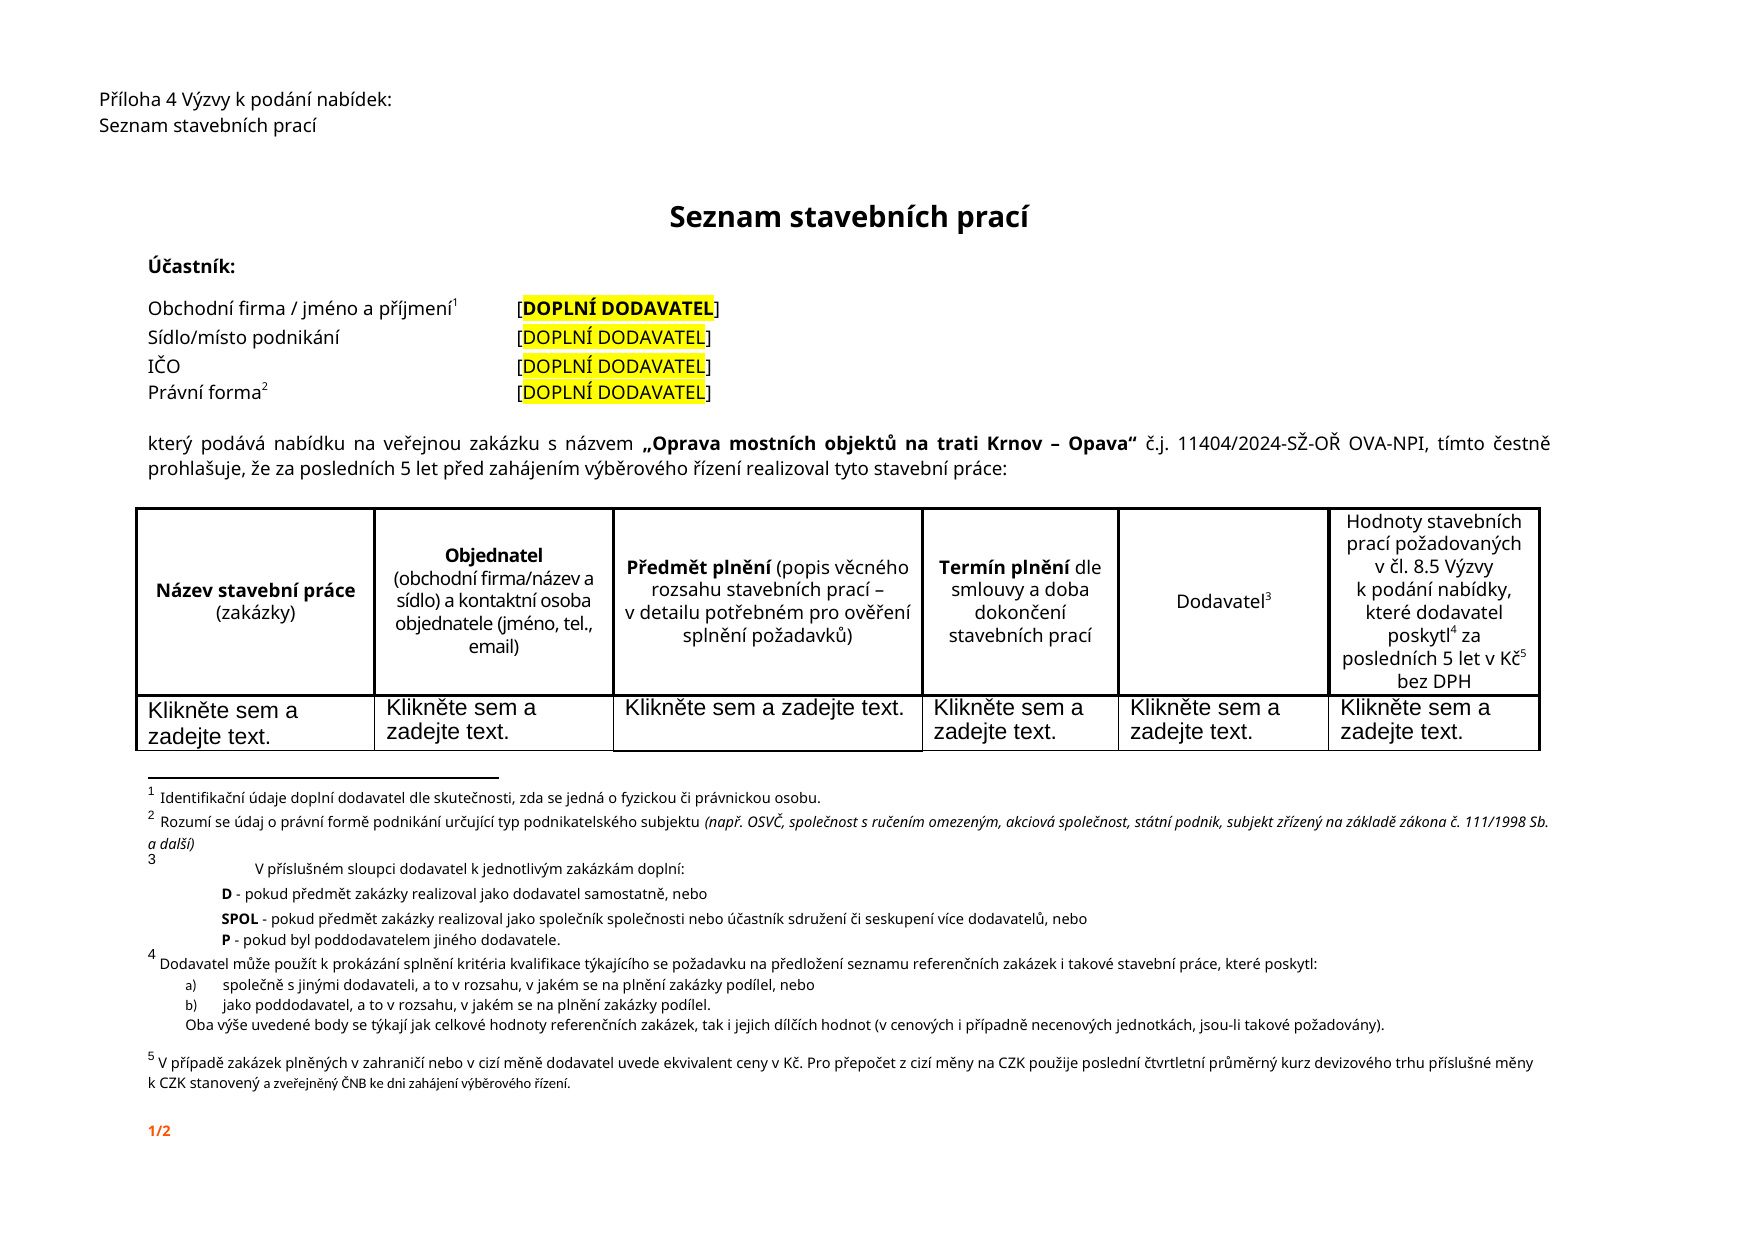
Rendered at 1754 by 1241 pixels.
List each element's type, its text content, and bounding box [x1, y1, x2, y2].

text Sídlo/místo podnikání [DOPLNÍ DODAVATEL] [148, 321, 1551, 350]
table_header Název stavební práce (zakázky) [138, 510, 373, 694]
text Právní forma [148, 379, 523, 404]
table_header Dodavatel [1120, 510, 1327, 694]
table_header Předmět plnění (popis věcného rozsahu stavebních prací – v detailu potřebném pro ověření splnění požadavků) [615, 510, 921, 694]
text Právní forma [705, 379, 1551, 404]
table_header Termín plnění dle smlouvy a doba dokončení stavebních prací [924, 510, 1117, 694]
text IČO [148, 350, 1551, 379]
text Účastník: [148, 249, 1551, 279]
text který podává nabídku na veřejnou zakázku s názvem „Oprava mostních objektů na trati Krnov – Opava“ č.j. 11404/2024-SŽ-OŘ OVA-NPI, tímto čestně prohlašuje, že za posledních 5 let před zahájením výběrového řízení realizoval tyto stavební práce: [148, 430, 1551, 481]
table_header Objednatel (obchodní firma/název a sídlo) a kontaktní osoba objednatele (jméno, tel., email) [376, 510, 612, 694]
text Obchodní firma / jméno a příjmení [148, 292, 1551, 321]
title Seznam stavebních prací [148, 196, 1551, 236]
table_header Hodnoty stavebních prací požadovaných v čl. 8.5 Výzvy k podání nabídky, které dodavatel poskytl za posledních 5 let v Kč bez DPH [1331, 510, 1538, 694]
